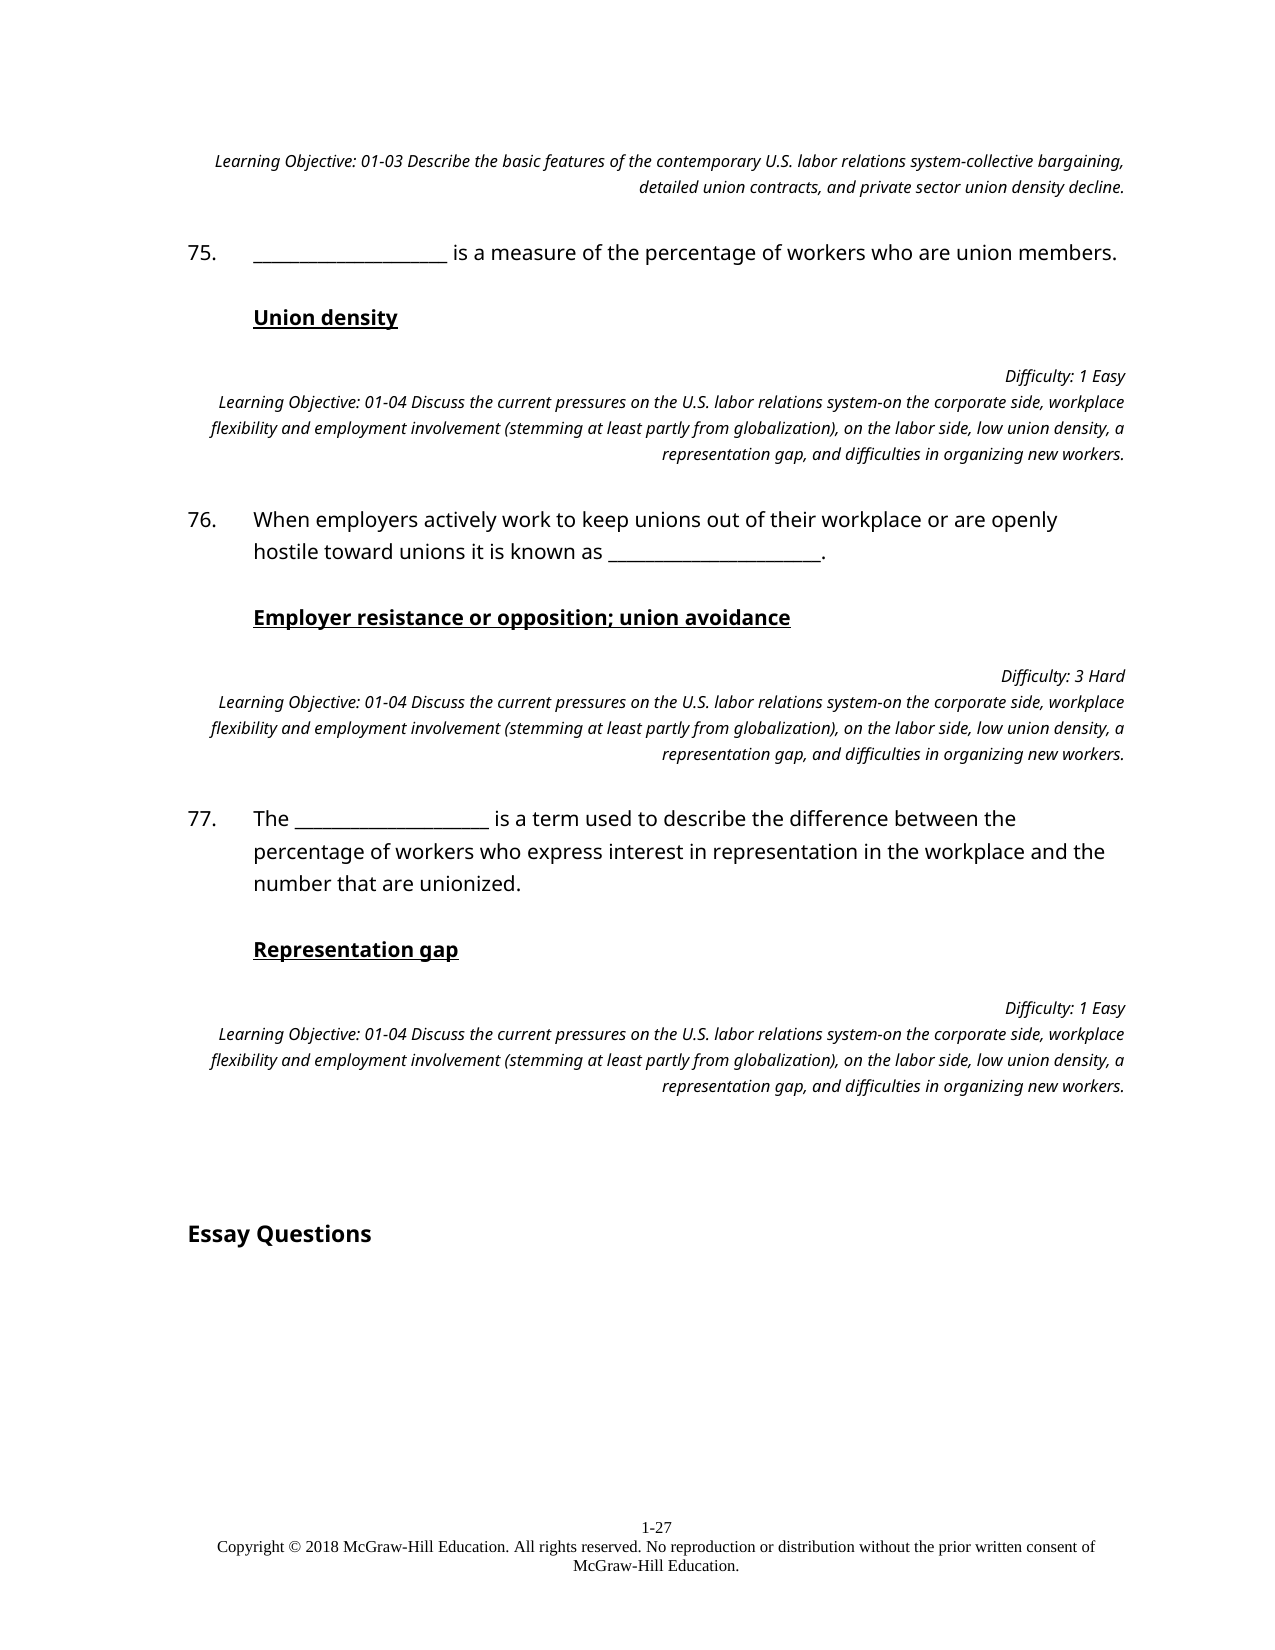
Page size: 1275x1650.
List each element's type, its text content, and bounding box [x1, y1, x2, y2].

table_header Difficulty: 1 Easy Learning Objective: 01-04 Discuss the current pressures on the U.S. labor relations system-on the corporate side, workplace flexibility and employment involvement (stemming at least partly from globalization), on the labor side, low union density, a representation gap, and difficulties in organizing new workers. [188, 996, 1125, 1133]
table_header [188, 150, 1125, 235]
table_header When employers actively work to keep unions out of their workplace or are openly hostile toward unions it is known as _______________________. Employer resistance or opposition; union avoidance [253, 505, 1125, 635]
table_header 77. [188, 804, 253, 967]
text Essay Questions [187, 1187, 1125, 1285]
table_header 75. [188, 238, 253, 336]
table_header Difficulty: 3 Hard Learning Objective: 01-04 Discuss the current pressures on the U.S. labor relations system-on the corporate side, workplace flexibility and employment involvement (stemming at least partly from globalization), on the labor side, low union density, a representation gap, and difficulties in organizing new workers. [188, 664, 1125, 801]
table_header Difficulty: 1 Easy Learning Objective: 01-04 Discuss the current pressures on the U.S. labor relations system-on the corporate side, workplace flexibility and employment involvement (stemming at least partly from globalization), on the labor side, low union density, a representation gap, and difficulties in organizing new workers. [188, 365, 1125, 502]
table_header The _____________________ is a term used to describe the difference between the percentage of workers who express interest in representation in the workplace and the number that are unionized. Representation gap [253, 804, 1125, 967]
table_header 76. [188, 505, 253, 635]
table_header _____________________ is a measure of the percentage of workers who are union members. Union density [253, 238, 1125, 336]
